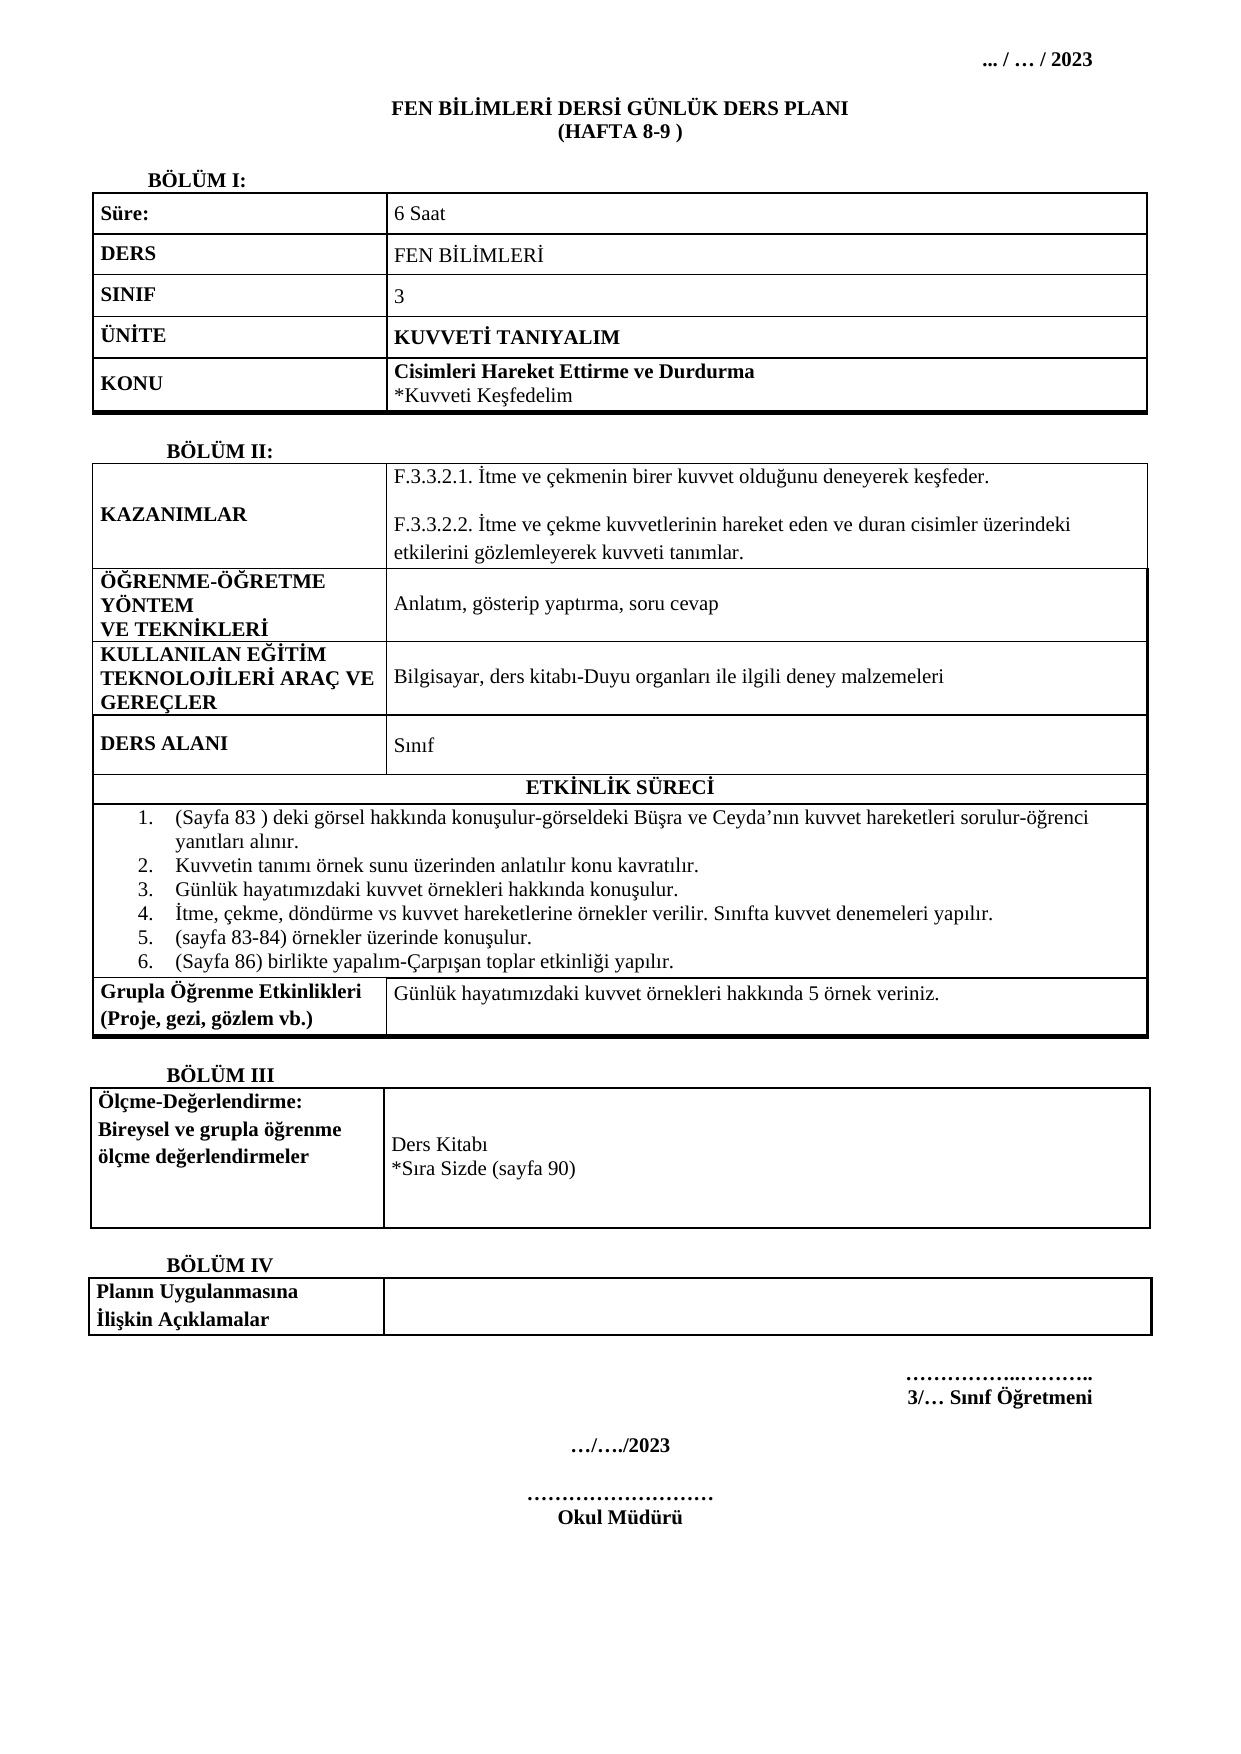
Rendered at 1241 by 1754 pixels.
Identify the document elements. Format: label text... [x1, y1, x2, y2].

table_header KAZANIMLAR [93, 464, 386, 567]
table_cell SINIF [94, 275, 386, 316]
table_cell KULLANILAN EĞİTİM TEKNOLOJİLERİ ARAÇ VE GEREÇLER [93, 642, 386, 714]
text 3/… Sınıf Öğretmeni [148, 1384, 1092, 1409]
text ……………..……….. [148, 1361, 1092, 1384]
table_header 6 Saat [388, 194, 1146, 233]
text FEN BİLİMLERİ DERSİ GÜNLÜK DERS PLANI [148, 95, 1092, 119]
table_cell Cisimleri Hareket Ettirme ve Durdurma *Kuvveti Keşfedelim [388, 359, 1146, 410]
table_header Süre: [94, 194, 386, 233]
table_cell ÜNİTE [94, 317, 386, 357]
text (HAFTA 8-9 ) [148, 119, 1092, 143]
table_cell Günlük hayatımızdaki kuvvet örnekleri hakkında 5 örnek veriniz. [387, 979, 1146, 1034]
table_header F.3.3.2.1. İtme ve çekmenin birer kuvvet olduğunu deneyerek keşfeder. F.3.3.2.2. İtme ve çekme kuvvetlerinin hareket eden ve duran cisimler üzerindeki etkilerini gözlemleyerek kuvveti tanımlar. [387, 464, 1147, 567]
table_cell ETKİNLİK SÜRECİ [94, 775, 1146, 803]
text BÖLÜM I: [148, 168, 1092, 192]
table_cell FEN BİLİMLERİ [388, 235, 1146, 274]
table_cell Sınıf [387, 716, 1146, 773]
table_cell KONU [94, 359, 386, 410]
text BÖLÜM II: [148, 439, 1092, 463]
table_header [385, 1279, 1150, 1334]
subtitle BÖLÜM IV [148, 1253, 1092, 1277]
table_cell Bilgisayar, ders kitabı-Duyu organları ile ilgili deney malzemeleri [387, 642, 1146, 714]
table_cell DERS [94, 235, 386, 274]
table_cell KUVVETİ TANIYALIM [388, 317, 1146, 357]
table_cell ÖĞRENME-ÖĞRETME YÖNTEM VE TEKNİKLERİ [93, 569, 386, 641]
text ……………………… [148, 1481, 1092, 1505]
table_cell DERS ALANI [94, 716, 386, 773]
table_cell Anlatım, gösterip yaptırma, soru cevap [387, 569, 1146, 641]
text Okul Müdürü [148, 1505, 1092, 1529]
table_header Ders Kitabı *Sıra Sizde (sayfa 90) [385, 1089, 1149, 1227]
table_header Ölçme-Değerlendirme: Bireysel ve grupla öğrenme ölçme değerlendirmeler [92, 1089, 383, 1227]
table_cell 3 [388, 275, 1146, 316]
table_cell Grupla Öğrenme Etkinlikleri (Proje, gezi, gözlem vb.) [94, 978, 386, 1034]
text …/…./2023 [148, 1433, 1092, 1457]
table_cell (Sayfa 83 ) deki görsel hakkında konuşulur-görseldeki Büşra ve Ceyda’nın kuvvet hareketleri sorulur-öğrenci yanıtları alınır. Kuvvetin tanımı örnek sunu üzerinden anlatılır konu kavratılır. Günlük hayatımızdaki kuvvet örnekleri hakkında konuşulur. İtme, çekme, döndürme vs kuvvet hareketlerine örnekler verilir. Sınıfta kuvvet denemeleri yapılır. (sayfa 83-84) örnekler üzerinde konuşulur. (Sayfa 86) birlikte yapalım-Çarpışan toplar etkinliği yapılır. [94, 805, 1146, 977]
table_header Planın Uygulanmasına İlişkin Açıklamalar [90, 1279, 383, 1334]
subtitle BÖLÜM III [148, 1063, 1092, 1087]
text ... / … / 2023 [148, 47, 1092, 71]
